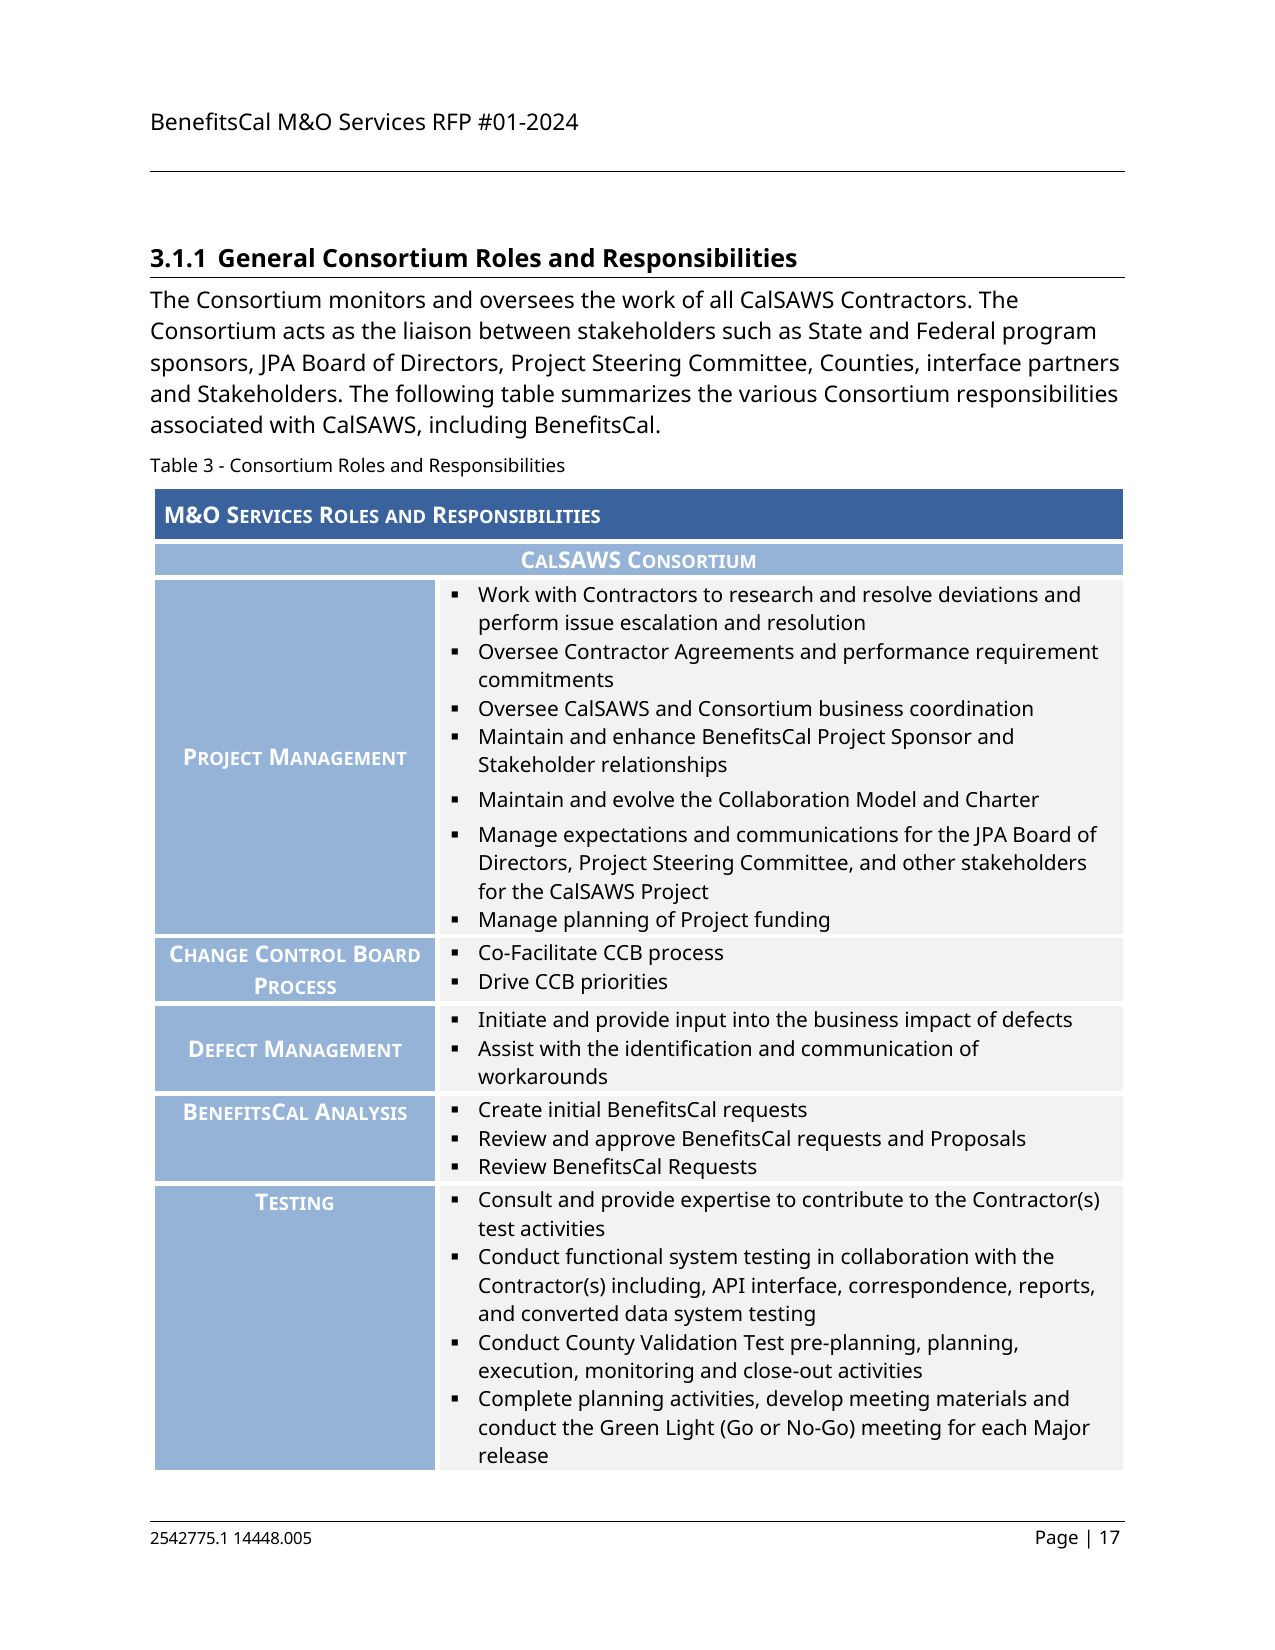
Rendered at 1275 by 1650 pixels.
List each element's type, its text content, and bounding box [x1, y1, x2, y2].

table_cell Consult and provide expertise to contribute to the Contractor(s) test activities Conduct functional system testing in collaboration with the Contractor(s) including, API interface, correspondence, reports, and converted data system testing Conduct County Validation Test pre-planning, planning, execution, monitoring and close-out activities Complete planning activities, develop meeting materials and conduct the Green Light (Go or No-Go) meeting for each Major release [440, 1186, 1123, 1470]
table_cell Create initial BenefitsCal requests Review and approve BenefitsCal requests and Proposals Review BenefitsCal Requests [440, 1096, 1123, 1181]
subtitle General Consortium Roles and Responsibilities [150, 241, 1125, 277]
table_cell CalSAWS Consortium [155, 544, 1123, 575]
table_cell Co-Facilitate CCB process Drive CCB priorities [440, 938, 1123, 1001]
text The Consortium monitors and oversees the work of all CalSAWS Contractors. The Consortium acts as the liaison between stakeholders such as State and Federal program sponsors, JPA Board of Directors, Project Steering Committee, Counties, interface partners and Stakeholders. The following table summarizes the various Consortium responsibilities associated with CalSAWS, including BenefitsCal. [150, 284, 1125, 440]
table_header M&O Services Roles and Responsibilities [155, 489, 1123, 539]
table_cell Testing [155, 1186, 435, 1470]
table_cell Project Management [155, 580, 435, 934]
table_cell BenefitsCal Analysis [155, 1096, 435, 1181]
table_cell Defect Management [155, 1006, 435, 1091]
text Table 3 - Consortium Roles and Responsibilities [150, 453, 1125, 478]
table_cell Work with Contractors to research and resolve deviations and perform issue escalation and resolution Oversee Contractor Agreements and performance requirement commitments Oversee CalSAWS and Consortium business coordination Maintain and enhance BenefitsCal Project Sponsor and Stakeholder relationships Maintain and evolve the Collaboration Model and Charter Manage expectations and communications for the JPA Board of Directors, Project Steering Committee, and other stakeholders for the CalSAWS Project Manage planning of Project funding [440, 580, 1123, 934]
table_cell Change Control Board Process [155, 938, 435, 1001]
table_cell Initiate and provide input into the business impact of defects Assist with the identification and communication of workarounds [440, 1006, 1123, 1091]
